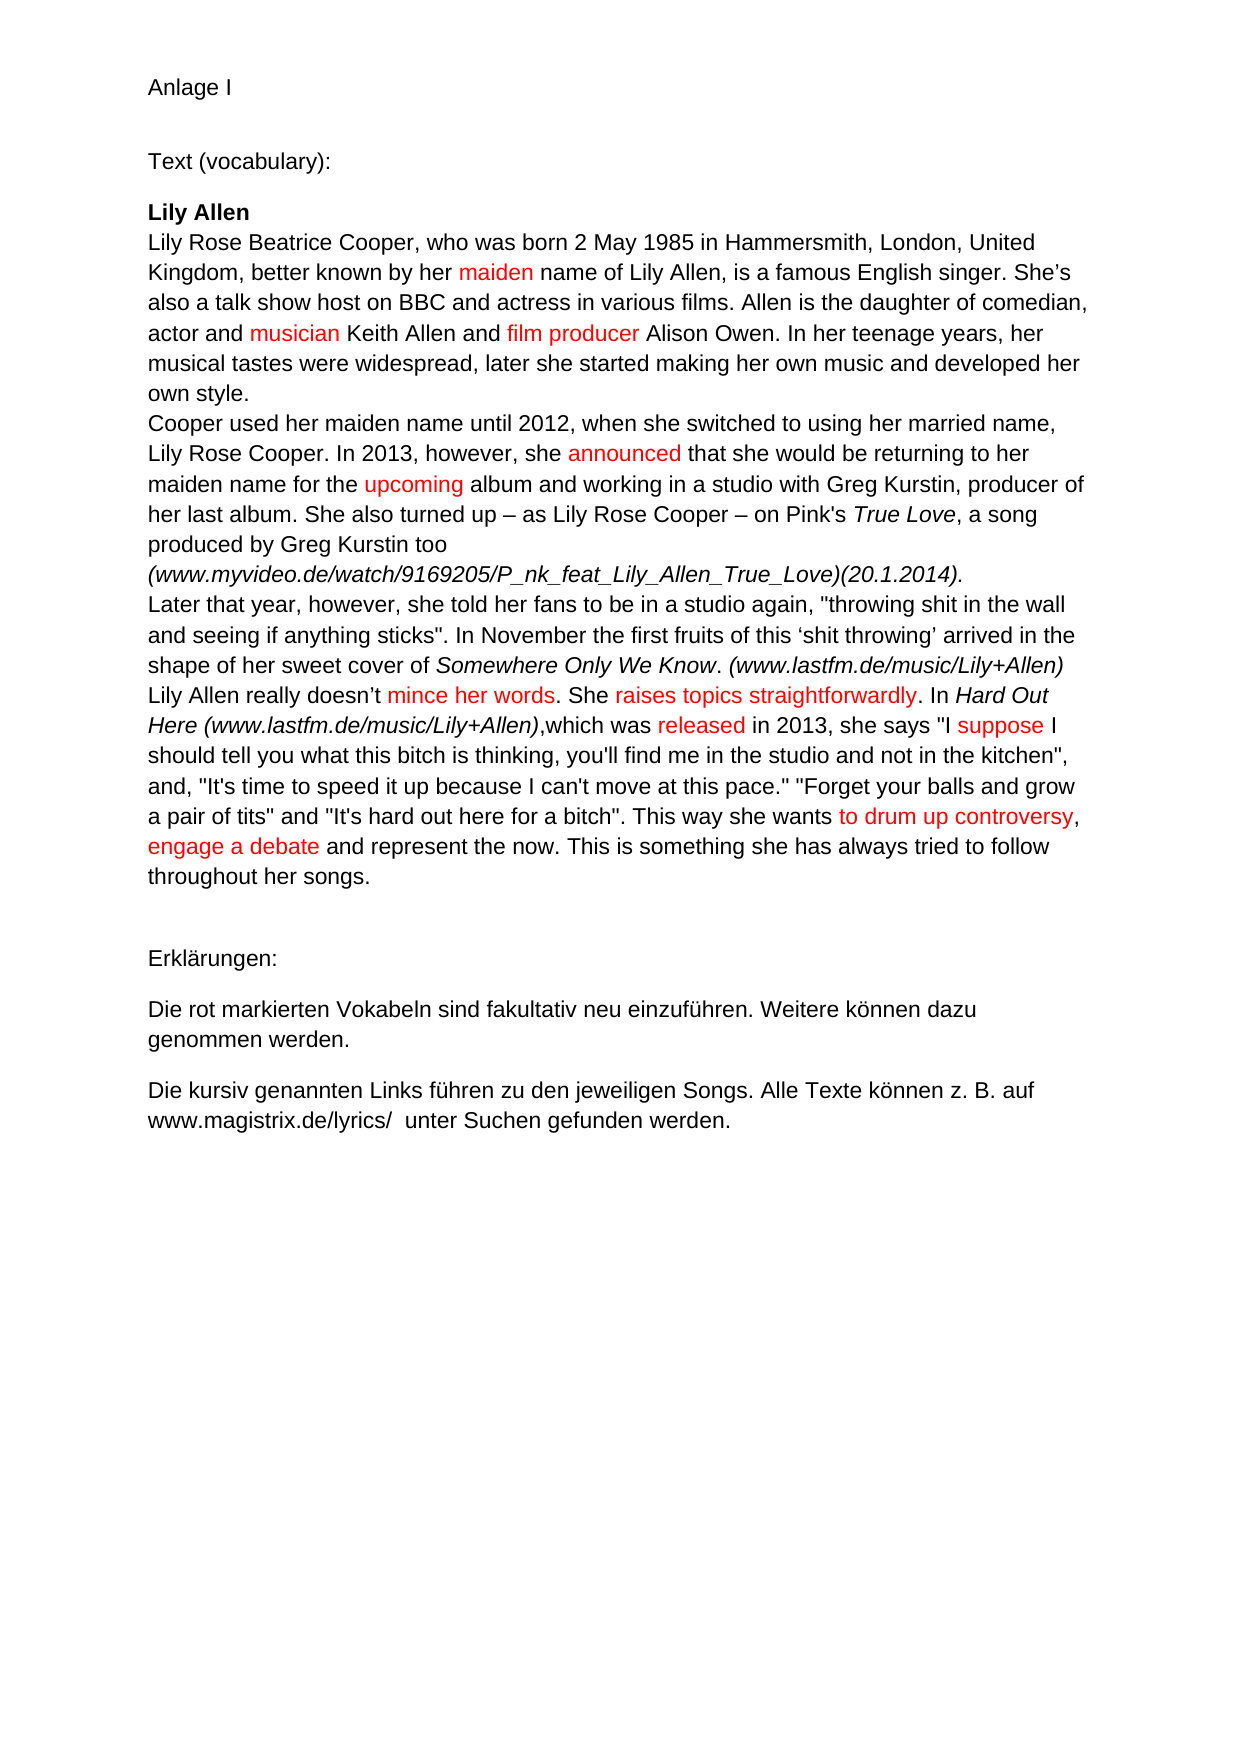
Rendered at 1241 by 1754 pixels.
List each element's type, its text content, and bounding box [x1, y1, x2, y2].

text Cooper used her maiden name until 2012, when she switched to using her married name, Lily Rose Cooper. In 2013, however, she announced that she would be returning to her maiden name for the upcoming album and working in a studio with Greg Kurstin, producer of her last album. She also turned up – as Lily Rose Cooper – on Pink's True Love, a song produced by Greg Kurstin too (www.myvideo.de/watch/9169205/P_nk_feat_Lily_Allen_True_Love)(20.1.2014). [148, 410, 1093, 587]
text Later that year, however, she told her fans to be in a studio again, "throwing shit in the wall and seeing if anything sticks". In November the first fruits of this ‘shit throwing’ arrived in the shape of her sweet cover of Somewhere Only We Know. (www.lastfm.de/music/Lily+Allen) [148, 591, 1093, 678]
text Text (vocabulary): [148, 148, 1093, 174]
text Die rot markierten Vokabeln sind fakultativ neu einzuführen. Weitere können dazu genommen werden. [148, 996, 1093, 1052]
text Die kursiv genannten Links führen zu den jeweiligen Songs. Alle Texte können z. B. auf www.magistrix.de/lyrics/ unter Suchen gefunden werden. [148, 1077, 1093, 1133]
text Lily Allen [148, 199, 1093, 225]
text Lily Allen really doesn’t mince her words. She raises topics straightforwardly. In Hard Out Here (www.lastfm.de/music/Lily+Allen),which was released in 2013, she says "I suppose I should tell you what this bitch is thinking, you'll find me in the studio and not in the kitchen", and, "It's time to speed it up because I can't move at this pace." "Forget your balls and grow a pair of tits" and "It's hard out here for a bitch". This way she wants to drum up controversy, engage a debate and represent the now. This is something she has always tried to follow throughout her songs. [148, 682, 1093, 889]
text Erklärungen: [148, 944, 1093, 971]
text Lily Rose Beatrice Cooper, who was born 2 May 1985 in Hammersmith, London, United Kingdom, better known by her maiden name of Lily Allen, is a famous English singer. She’s also a talk show host on BBC and actress in various films. Allen is the daughter of comedian, actor and musician Keith Allen and film producer Alison Owen. In her teenage years, her musical tastes were widespread, later she started making her own music and developed her own style. [148, 229, 1093, 406]
